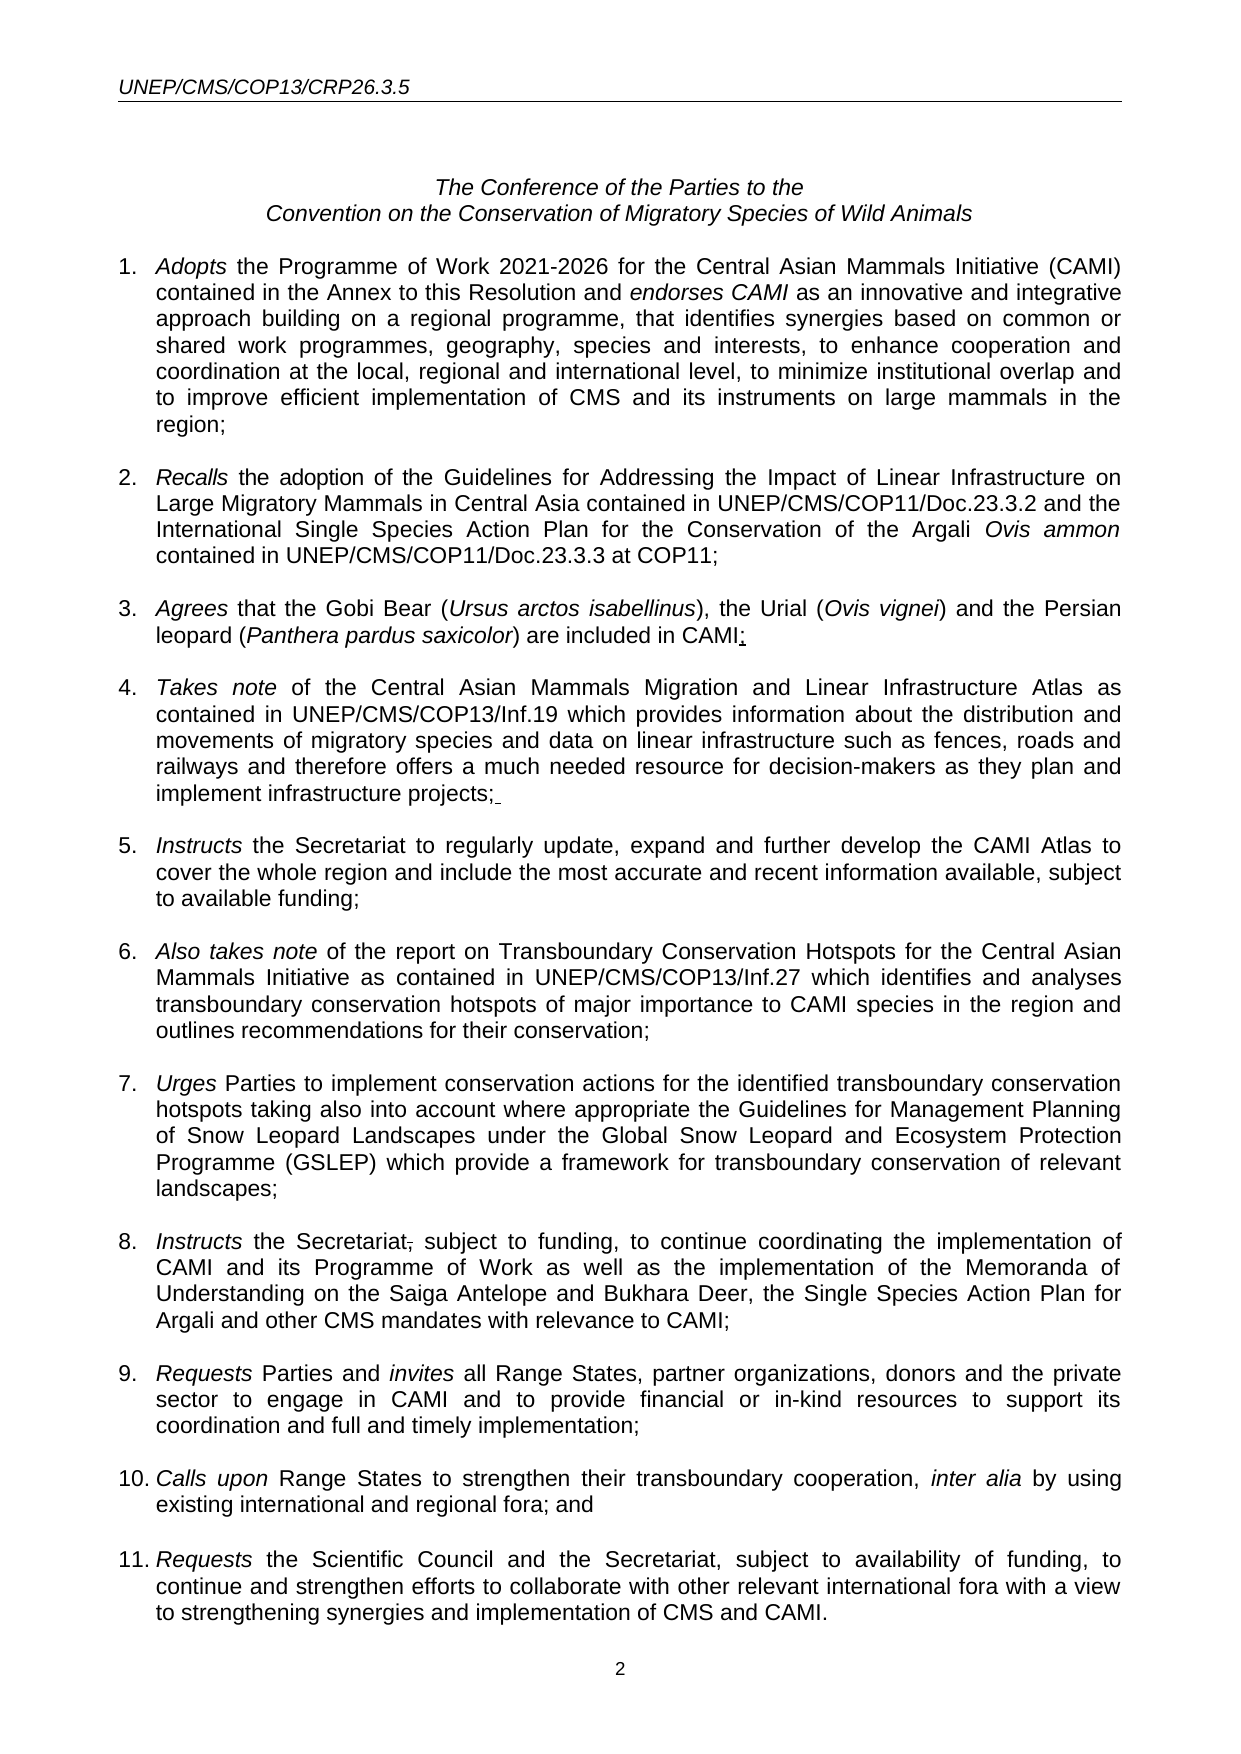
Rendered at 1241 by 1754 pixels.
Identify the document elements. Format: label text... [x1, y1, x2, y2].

list Calls upon Range States to strengthen their transboundary cooperation, inter alia by using existing international and regional fora; and [118, 1465, 1122, 1518]
list Instructs the Secretariat to regularly update, expand and further develop the CAMI Atlas to cover the whole region and include the most accurate and recent information available, subject to available funding; [118, 832, 1122, 911]
list Adopts the Programme of Work 2021-2026 for the Central Asian Mammals Initiative (CAMI) contained in the Annex to this Resolution and endorses CAMI as an innovative and integrative approach building on a regional programme, that identifies synergies based on common or shared work programmes, geography, species and interests, to enhance cooperation and coordination at the local, regional and international level, to minimize institutional overlap and to improve efficient implementation of CMS and its instruments on large mammals in the region; [118, 253, 1122, 437]
list Urges Parties to implement conservation actions for the identified transboundary conservation hotspots taking also into account where appropriate the Guidelines for Management Planning of Snow Leopard Landscapes under the Global Snow Leopard and Ecosystem Protection Programme (GSLEP) which provide a framework for transboundary conservation of relevant landscapes; [118, 1069, 1122, 1201]
list Recalls the adoption of the Guidelines for Addressing the Impact of Linear Infrastructure on Large Migratory Mammals in Central Asia contained in UNEP/CMS/COP11/Doc.23.3.2 and the International Single Species Action Plan for the Conservation of the Argali Ovis ammon contained in UNEP/CMS/COP11/Doc.23.3.3 at COP11; [118, 463, 1122, 569]
list Also takes note of the report on Transboundary Conservation Hotspots for the Central Asian Mammals Initiative as contained in UNEP/CMS/COP13/Inf.27 which identifies and analyses transboundary conservation hotspots of major importance to CAMI species in the region and outlines recommendations for their conservation; [118, 938, 1122, 1043]
text Convention on the Conservation of Migratory Species of Wild Animals [118, 200, 1122, 226]
list Agrees that the Gobi Bear (Ursus arctos isabellinus), the Urial (Ovis vignei) and the Persian leopard (Panthera pardus saxicolor) are included in CAMI; [118, 595, 1122, 648]
list Requests Parties and invites all Range States, partner organizations, donors and the private sector to engage in CAMI and to provide financial or in-kind resources to support its coordination and full and timely implementation; [118, 1359, 1122, 1438]
list Instructs the Secretariat, subject to funding, to continue coordinating the implementation of CAMI and its Programme of Work as well as the implementation of the Memoranda of Understanding on the Saiga Antelope and Bukhara Deer, the Single Species Action Plan for Argali and other CMS mandates with relevance to CAMI; [118, 1228, 1122, 1333]
list Takes note of the Central Asian Mammals Migration and Linear Infrastructure Atlas as contained in UNEP/CMS/COP13/Inf.19 which provides information about the distribution and movements of migratory species and data on linear infrastructure such as fences, roads and railways and therefore offers a much needed resource for decision-makers as they plan and implement infrastructure projects; [118, 674, 1122, 806]
list Requests the Scientific Council and the Secretariat, subject to availability of funding, to continue and strengthen efforts to collaborate with other relevant international fora with a view to strengthening synergies and implementation of CMS and CAMI. [118, 1546, 1122, 1625]
text The Conference of the Parties to the [118, 173, 1122, 200]
